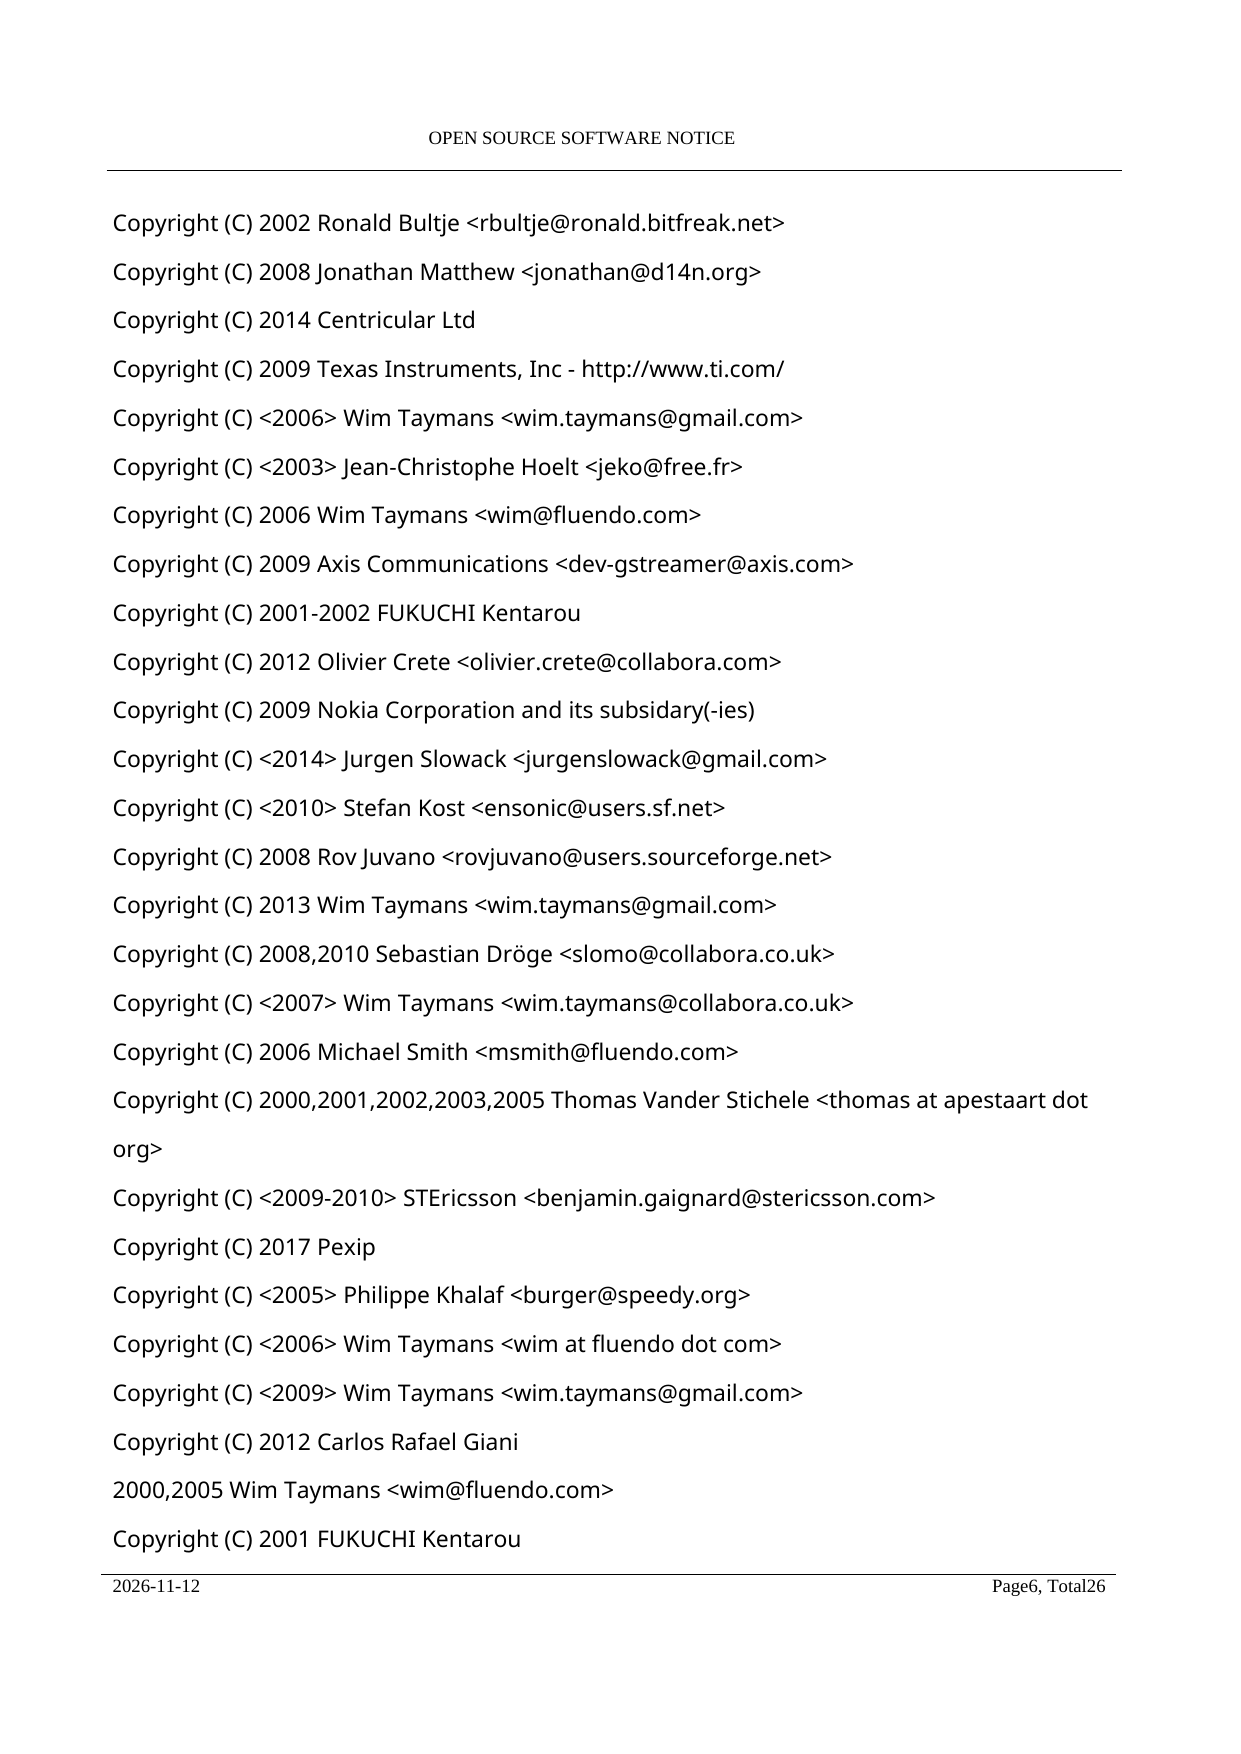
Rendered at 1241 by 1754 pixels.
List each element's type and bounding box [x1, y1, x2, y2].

text [112, 206, 1128, 1555]
